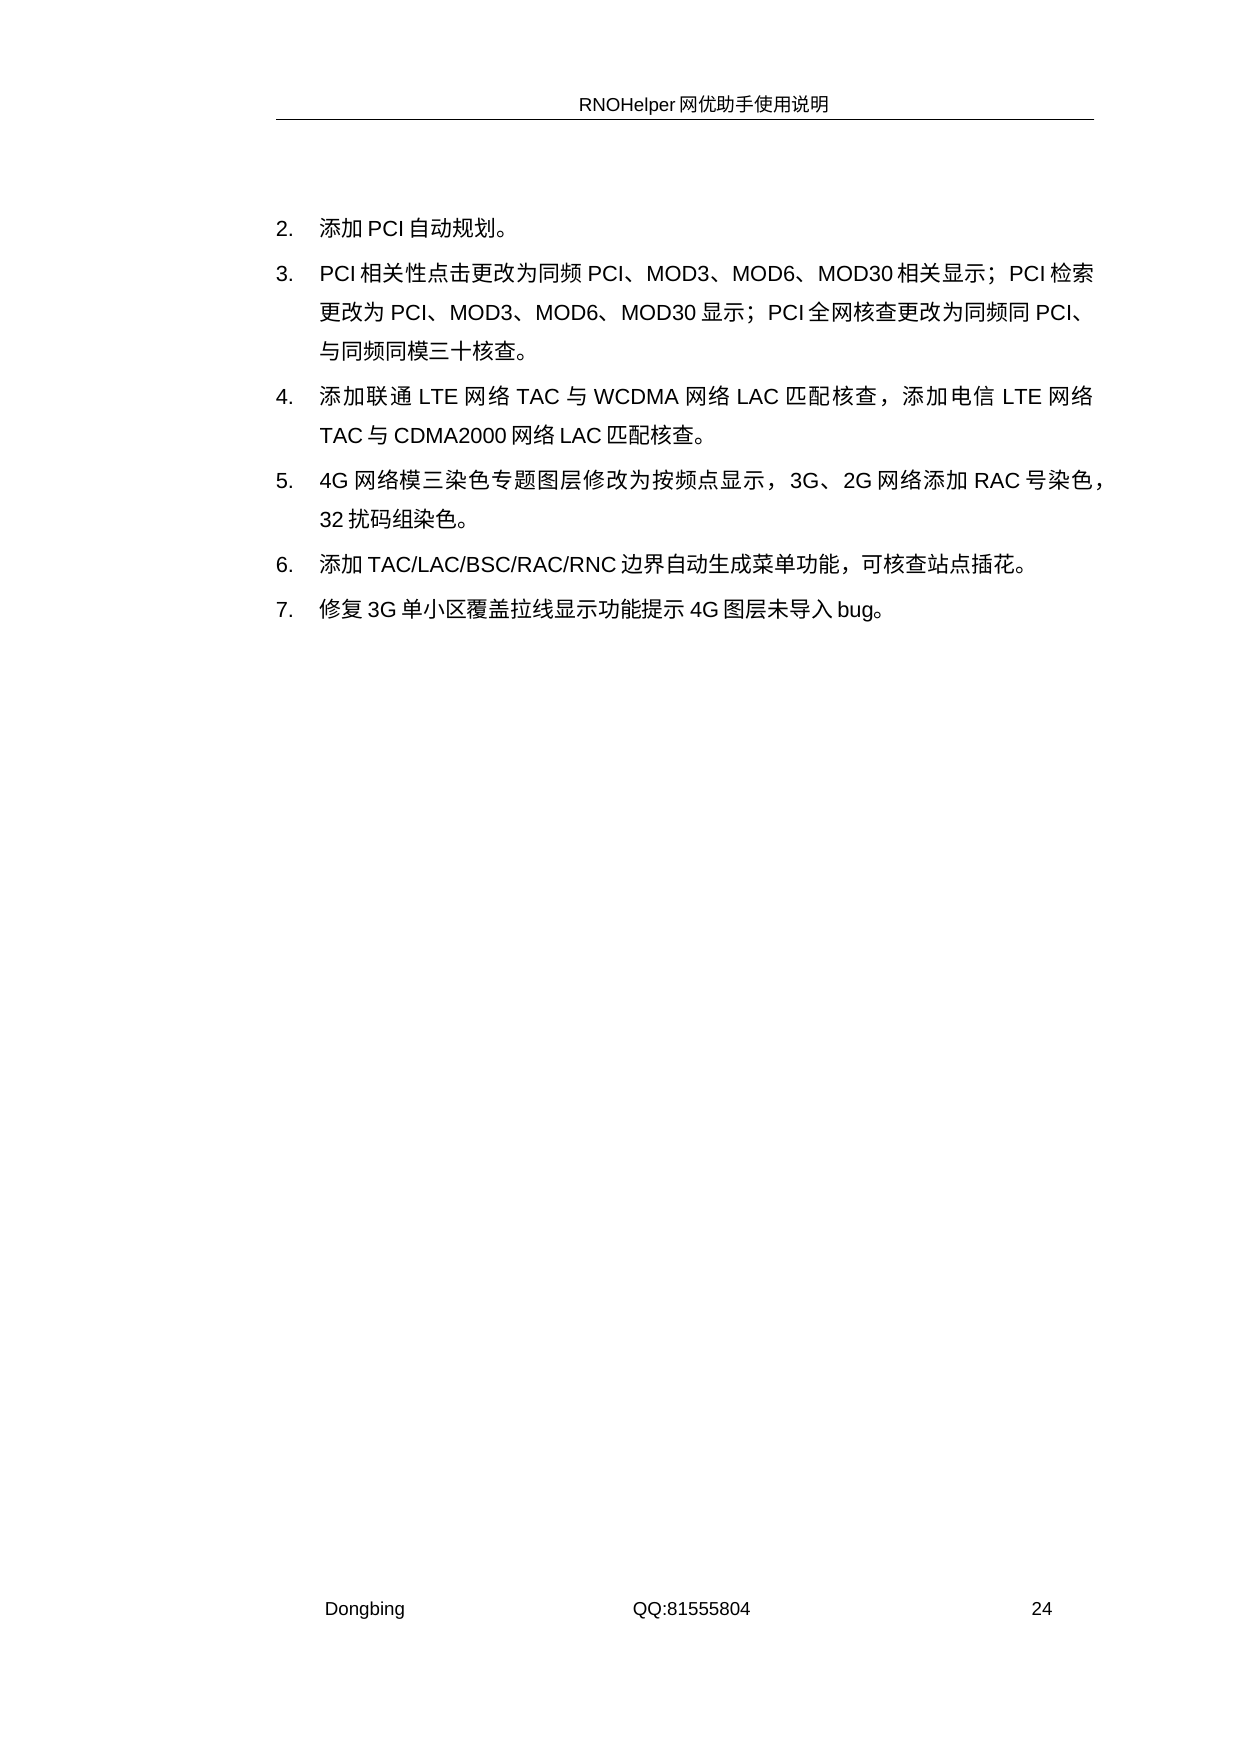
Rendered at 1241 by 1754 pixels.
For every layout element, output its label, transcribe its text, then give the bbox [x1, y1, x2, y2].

list 添加TAC/LAC/BSC/RAC/RNC边界自动生成菜单功能，可核查站点插花。 [276, 547, 1094, 579]
list 4G网络模三染色专题图层修改为按频点显示，3G、2G网络添加RAC号染色，32扰码组染色。 [276, 463, 1094, 534]
list 修复3G单小区覆盖拉线显示功能提示4G图层未导入bug。 [276, 592, 1094, 624]
list 添加PCI自动规划。 [276, 211, 1094, 243]
list PCI相关性点击更改为同频PCI、MOD3、MOD6、MOD30相关显示；PCI检索更改为PCI、MOD3、MOD6、MOD30显示；PCI全网核查更改为同频同PCI、与同频同模三十核查。 [276, 256, 1094, 366]
list 添加联通LTE网络TAC与WCDMA网络LAC匹配核查，添加电信LTE网络TAC与CDMA2000网络LAC匹配核查。 [276, 379, 1094, 450]
